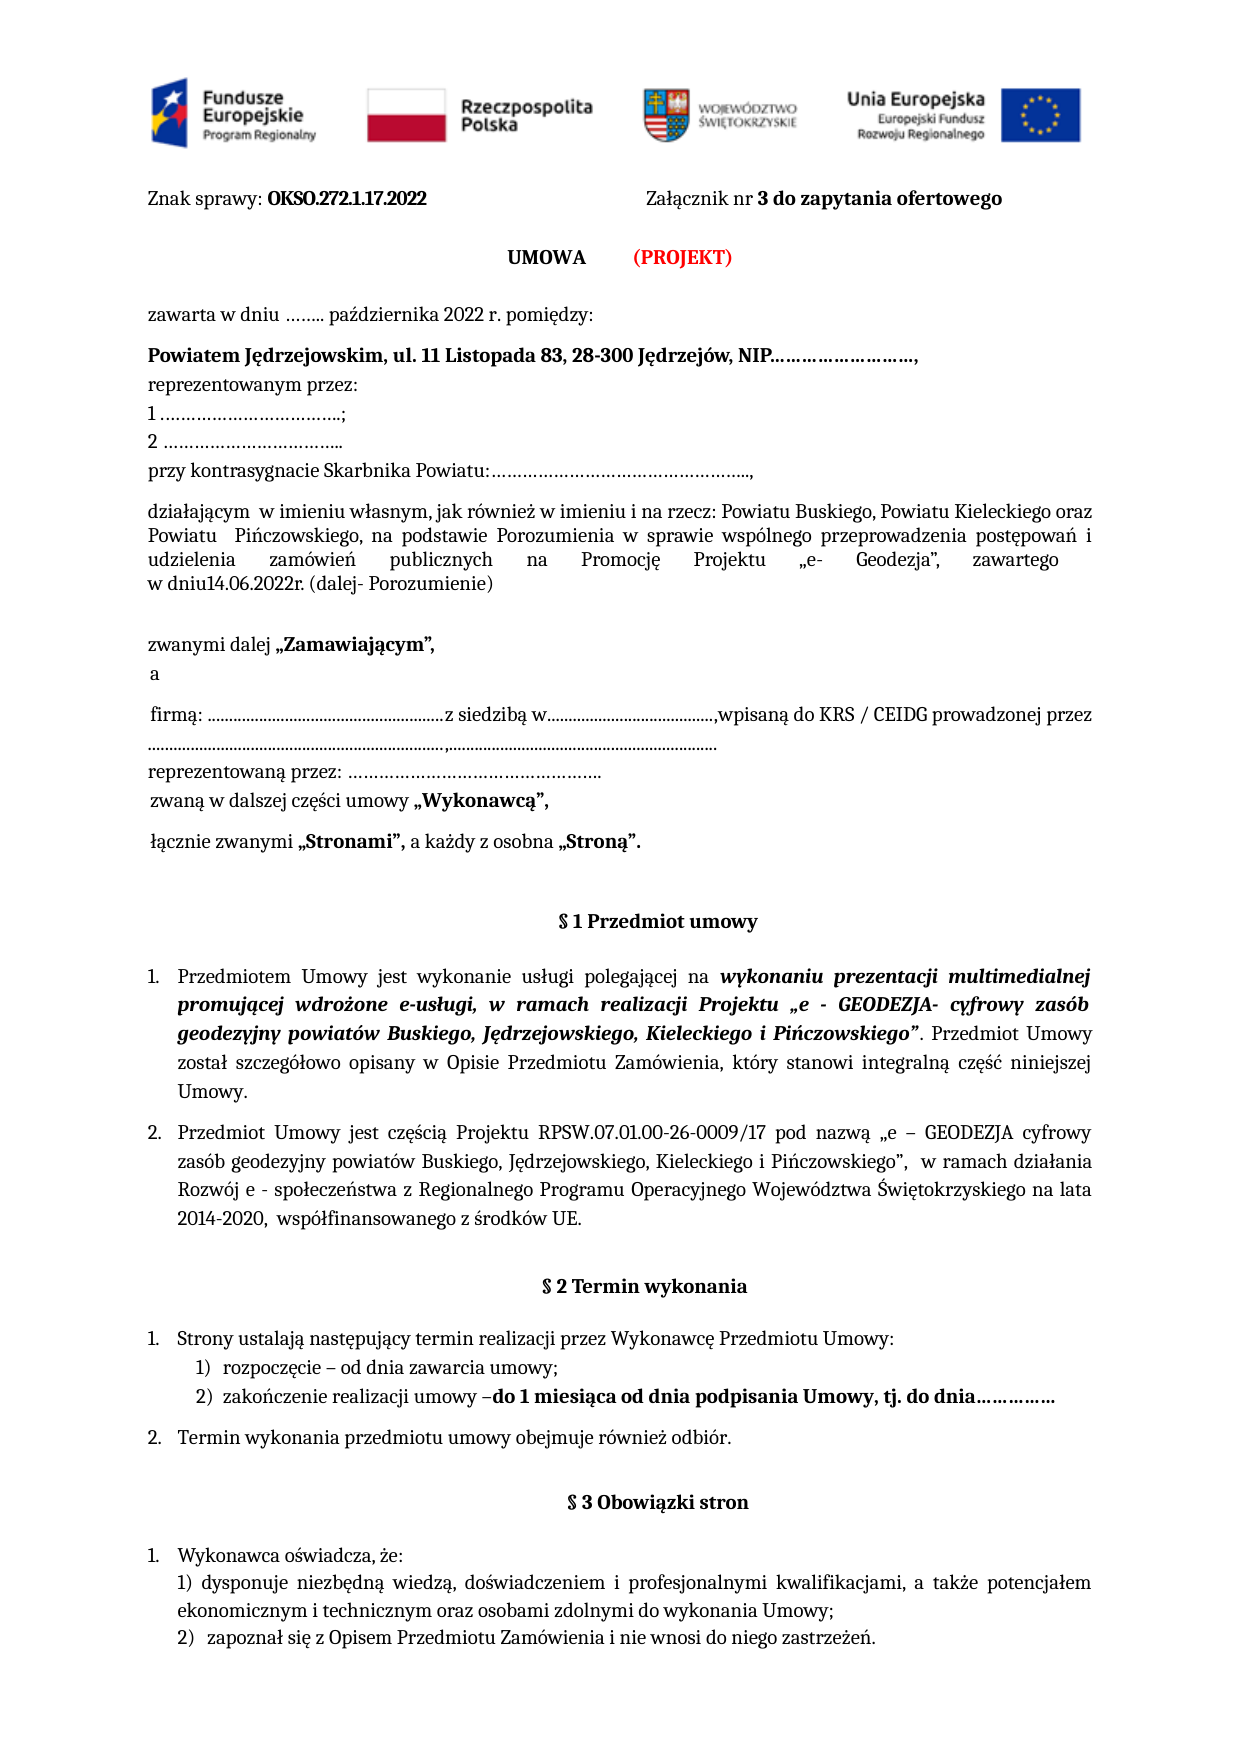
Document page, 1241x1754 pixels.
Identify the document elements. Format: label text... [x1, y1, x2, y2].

text 2 …………………………….. [148, 430, 1093, 454]
picture [147, 73, 1086, 155]
text § 3 Obowiązki stron [223, 1491, 1093, 1515]
text reprezentowaną przez: …………………………………………. [148, 760, 1093, 784]
list rozpoczęcie – od dnia zawarcia umowy; [196, 1356, 1093, 1379]
text zwaną w dalszej części umowy „Wykonawcą”, [150, 789, 1093, 813]
text 1) dysponuje niezbędną wiedzą, doświadczeniem i profesjonalnymi kwalifikacjami, a także potencjałem ekonomicznym i technicznym oraz osobami zdolnymi do wykonania Umowy; [177, 1571, 1093, 1622]
text Powiatem Jędrzejowskim, ul. 11 Listopada 83, 28-300 Jędrzejów, NIP………………………, [148, 344, 1093, 368]
text łącznie zwanymi „Stronami”, a każdy z osobna „Stroną”. [150, 830, 1093, 854]
list Strony ustalają następujący termin realizacji przez Wykonawcę Przedmiotu Umowy: [148, 1327, 1093, 1351]
list zakończenie realizacji umowy –do 1 miesiąca od dnia podpisania Umowy, tj. do dnia…………… [196, 1384, 1096, 1408]
text UMOWA (PROJEKT) [148, 245, 1093, 269]
text a [148, 661, 1093, 685]
text reprezentowanym przez: [148, 373, 1093, 397]
text firmą: z siedzibą w , wpisaną do KRS / CEIDG prowadzonej przez , [148, 702, 1093, 755]
text działającym w imieniu własnym, jak również w imieniu i na rzecz: Powiatu Buskiego, Powiatu Kieleckiego oraz Powiatu Pińczowskiego, na podstawie Porozumienia w sprawie wspólnego przeprowadzenia postępowań i udzielenia zamówień publicznych na Promocję Projektu „e- Geodezja”, zawartego w dniu14.06.2022r. (dalej- Porozumienie) [148, 500, 1093, 596]
list Przedmiot Umowy jest częścią Projektu RPSW.07.01.00-26-0009/17 pod nazwą „e – GEODEZJA cyfrowy zasób geodezyjny powiatów Buskiego, Jędrzejowskiego, Kieleckiego i Pińczowskiego”, w ramach działania Rozwój e - społeczeństwa z Regionalnego Programu Operacyjnego Województwa Świętokrzyskiego na lata 2014-2020, współfinansowanego z środków UE. [148, 1121, 1093, 1231]
list Termin wykonania przedmiotu umowy obejmuje również odbiór. [148, 1426, 1096, 1449]
text zwanymi dalej „Zamawiającym”, [148, 632, 1093, 656]
text § 2 Termin wykonania [196, 1274, 1093, 1298]
text zawarta w dniu …….. października 2022 r. pomiędzy: [148, 303, 1093, 327]
text przy kontrasygnacie Skarbnika Powiatu:………………………………………….., [148, 459, 1093, 483]
list zapoznał się z Opisem Przedmiotu Zamówienia i nie wnosi do niego zastrzeżeń. [177, 1626, 1093, 1650]
text § 1 Przedmiot umowy [223, 909, 1093, 933]
list Wykonawca oświadcza, że: [148, 1543, 1093, 1567]
text 1 .…………………………….; [148, 401, 1093, 425]
list Przedmiotem Umowy jest wykonanie usługi polegającej na wykonaniu prezentacji multimedialnej promującej wdrożone e-usługi, w ramach realizacji Projektu „e - GEODEZJA- cyfrowy zasób geodezyjny powiatów Buskiego, Jędrzejowskiego, Kieleckiego i Pińczowskiego”. Przedmiot Umowy został szczegółowo opisany w Opisie Przedmiotu Zamówienia, który stanowi integralną część niniejszej Umowy. [148, 964, 1093, 1103]
text Znak sprawy: OKSO.272.1.17.2022 Załącznik nr 3 do zapytania ofertowego [148, 187, 1091, 211]
